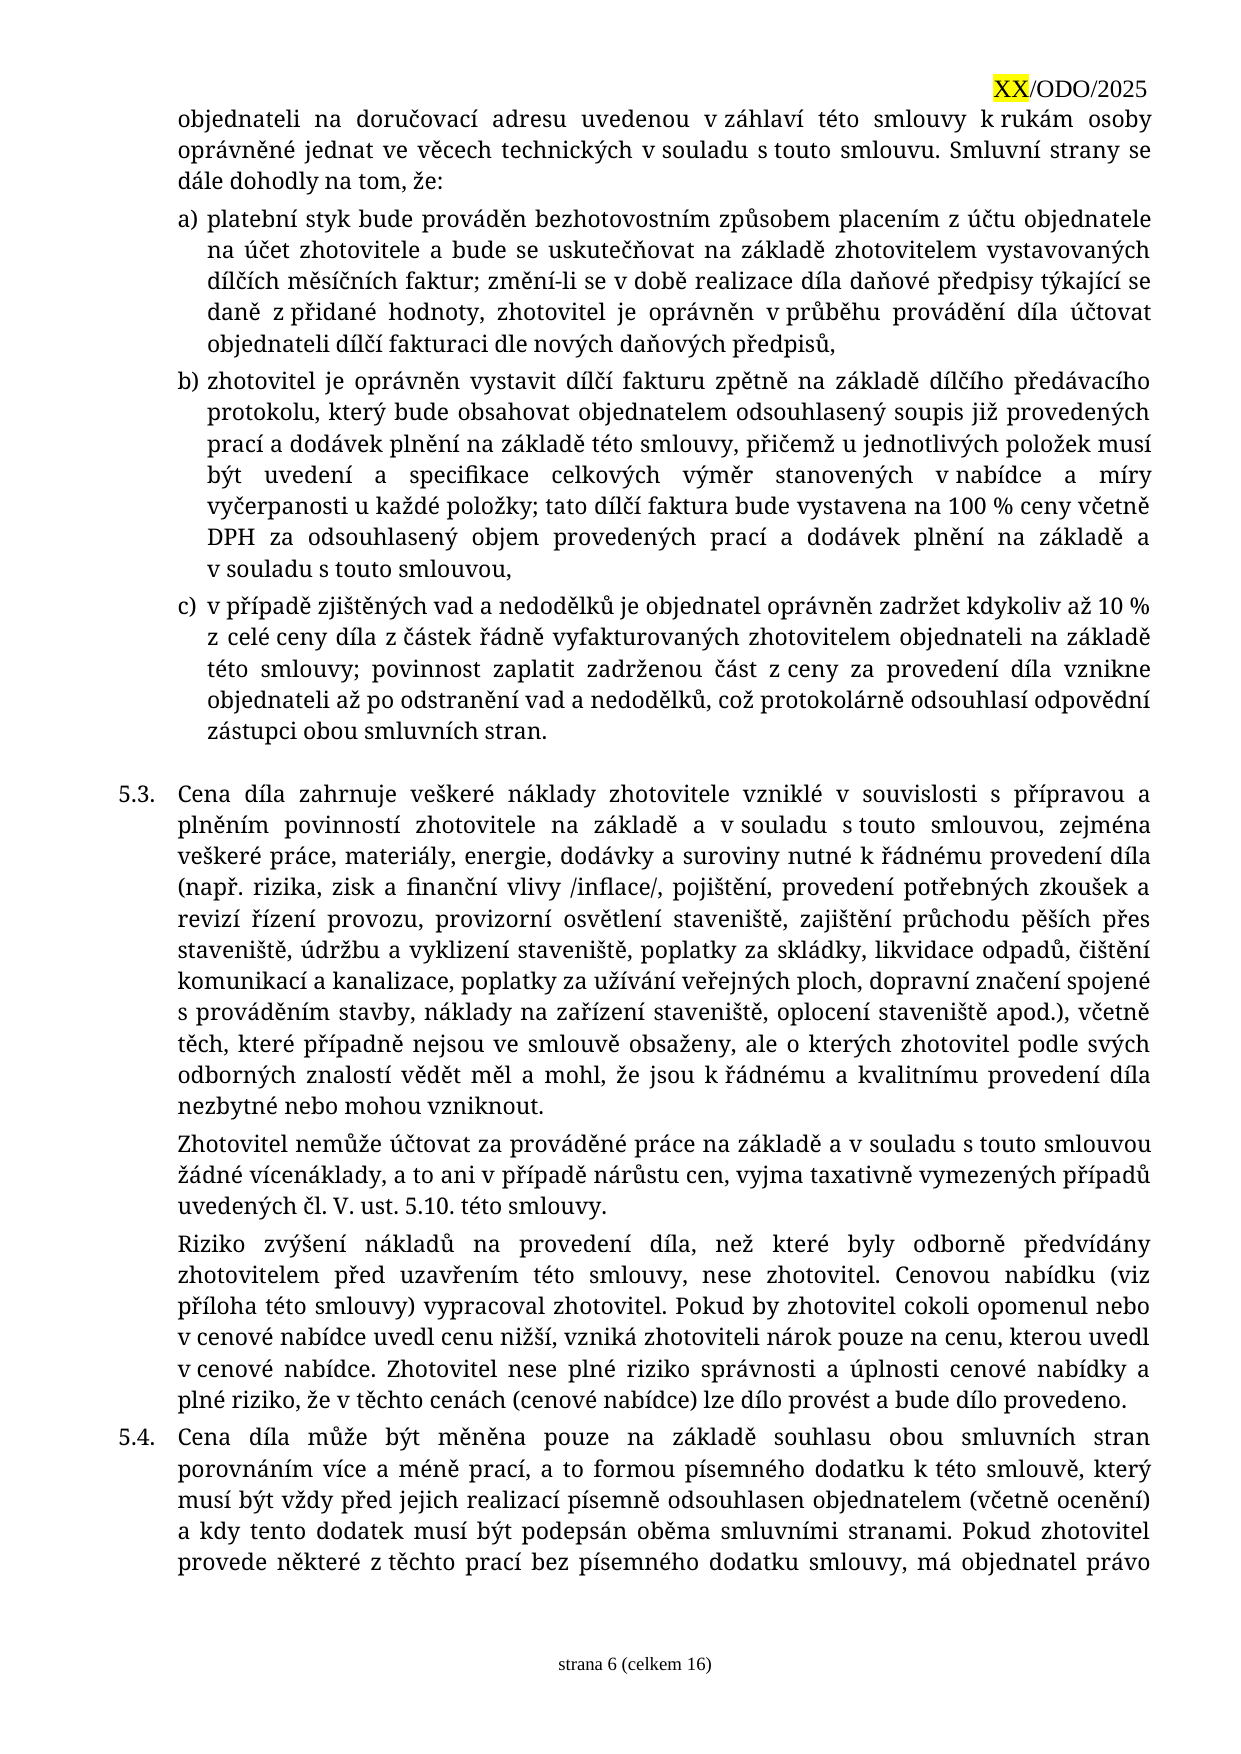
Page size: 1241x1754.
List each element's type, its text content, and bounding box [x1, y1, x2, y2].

list zhotovitel je oprávněn vystavit dílčí fakturu zpětně na základě dílčího předávacího protokolu, který bude obsahovat objednatelem odsouhlasený soupis již provedených prací a dodávek plnění na základě této smlouvy, přičemž u jednotlivých položek musí být uvedení a specifikace celkových výměr stanovených v nabídce a míry vyčerpanosti u každé položky; tato dílčí faktura bude vystavena na 100 % ceny včetně DPH za odsouhlasený objem provedených prací a dodávek plnění na základě a v souladu s touto smlouvou, [177, 365, 1152, 584]
text Riziko zvýšení nákladů na provedení díla, než které byly odborně předvídány zhotovitelem před uzavřením této smlouvy, nese zhotovitel. Cenovou nabídku (viz příloha této smlouvy) vypracoval zhotovitel. Pokud by zhotovitel cokoli opomenul nebo v cenové nabídce uvedl cenu nižší, vzniká zhotoviteli nárok pouze na cenu, kterou uvedl v cenové nabídce. Zhotovitel nese plné riziko správnosti a úplnosti cenové nabídky a plné riziko, že v těchto cenách (cenové nabídce) lze dílo provést a bude dílo provedeno. [177, 1227, 1152, 1415]
text Zhotovitel nemůže účtovat za prováděné práce na základě a v souladu s touto smlouvou žádné vícenáklady, a to ani v případě nárůstu cen, vyjma taxativně vymezených případů uvedených čl. V. ust. 5.10. této smlouvy. [177, 1127, 1152, 1221]
list v případě zjištěných vad a nedodělků je objednatel oprávněn zadržet kdykoliv až 10 % z celé ceny díla z částek řádně vyfakturovaných zhotovitelem objednateli na základě této smlouvy; povinnost zaplatit zadrženou část z ceny za provedení díla vznikne objednateli až po odstranění vad a nedodělků, což protokolárně odsouhlasí odpovědní zástupci obou smluvních stran. [177, 590, 1152, 746]
list platební styk bude prováděn bezhotovostním způsobem placením z účtu objednatele na účet zhotovitele a bude se uskutečňovat na základě zhotovitelem vystavovaných dílčích měsíčních faktur; změní-li se v době realizace díla daňové předpisy týkající se daně z přidané hodnoty, zhotovitel je oprávněn v průběhu provádění díla účtovat objednateli dílčí fakturaci dle nových daňových předpisů, [177, 202, 1152, 359]
list Cena díla zahrnuje veškeré náklady zhotovitele vzniklé v souvislosti s přípravou a plněním povinností zhotovitele na základě a v souladu s touto smlouvou, zejména veškeré práce, materiály, energie, dodávky a suroviny nutné k řádnému provedení díla (např. rizika, zisk a finanční vlivy /inflace/, pojištění, provedení potřebných zkoušek a revizí řízení provozu, provizorní osvětlení staveniště, zajištění průchodu pěších přes staveniště, údržbu a vyklizení staveniště, poplatky za skládky, likvidace odpadů, čištění komunikací a kanalizace, poplatky za užívání veřejných ploch, dopravní značení spojené s prováděním stavby, náklady na zařízení staveniště, oplocení staveniště apod.), včetně těch, které případně nejsou ve smlouvě obsaženy, ale o kterých zhotovitel podle svých odborných znalostí vědět měl a mohl, že jsou k řádnému a kvalitnímu provedení díla nezbytné nebo mohou vzniknout. [118, 777, 1152, 1121]
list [118, 102, 1152, 196]
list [118, 1421, 1152, 1577]
